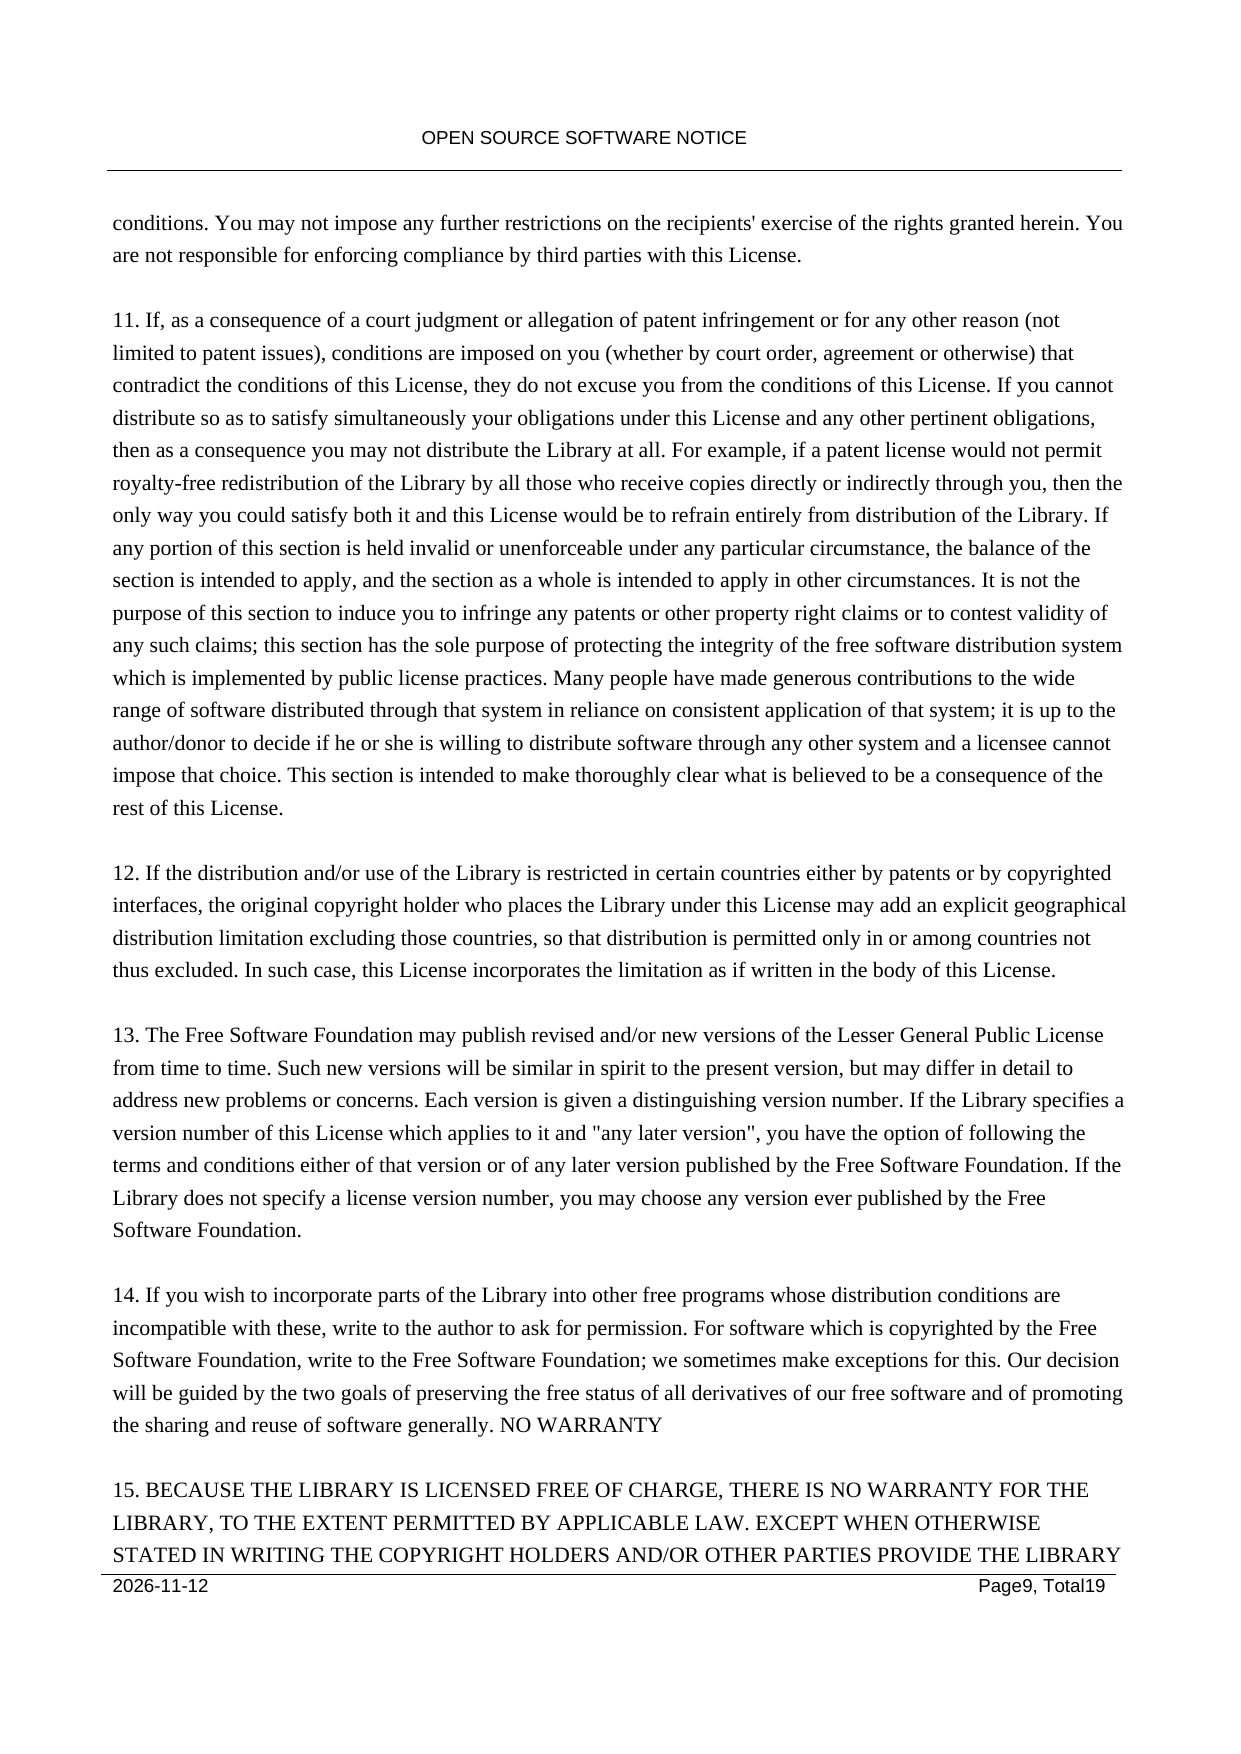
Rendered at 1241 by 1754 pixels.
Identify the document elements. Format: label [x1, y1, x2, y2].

text [112, 206, 1128, 1571]
